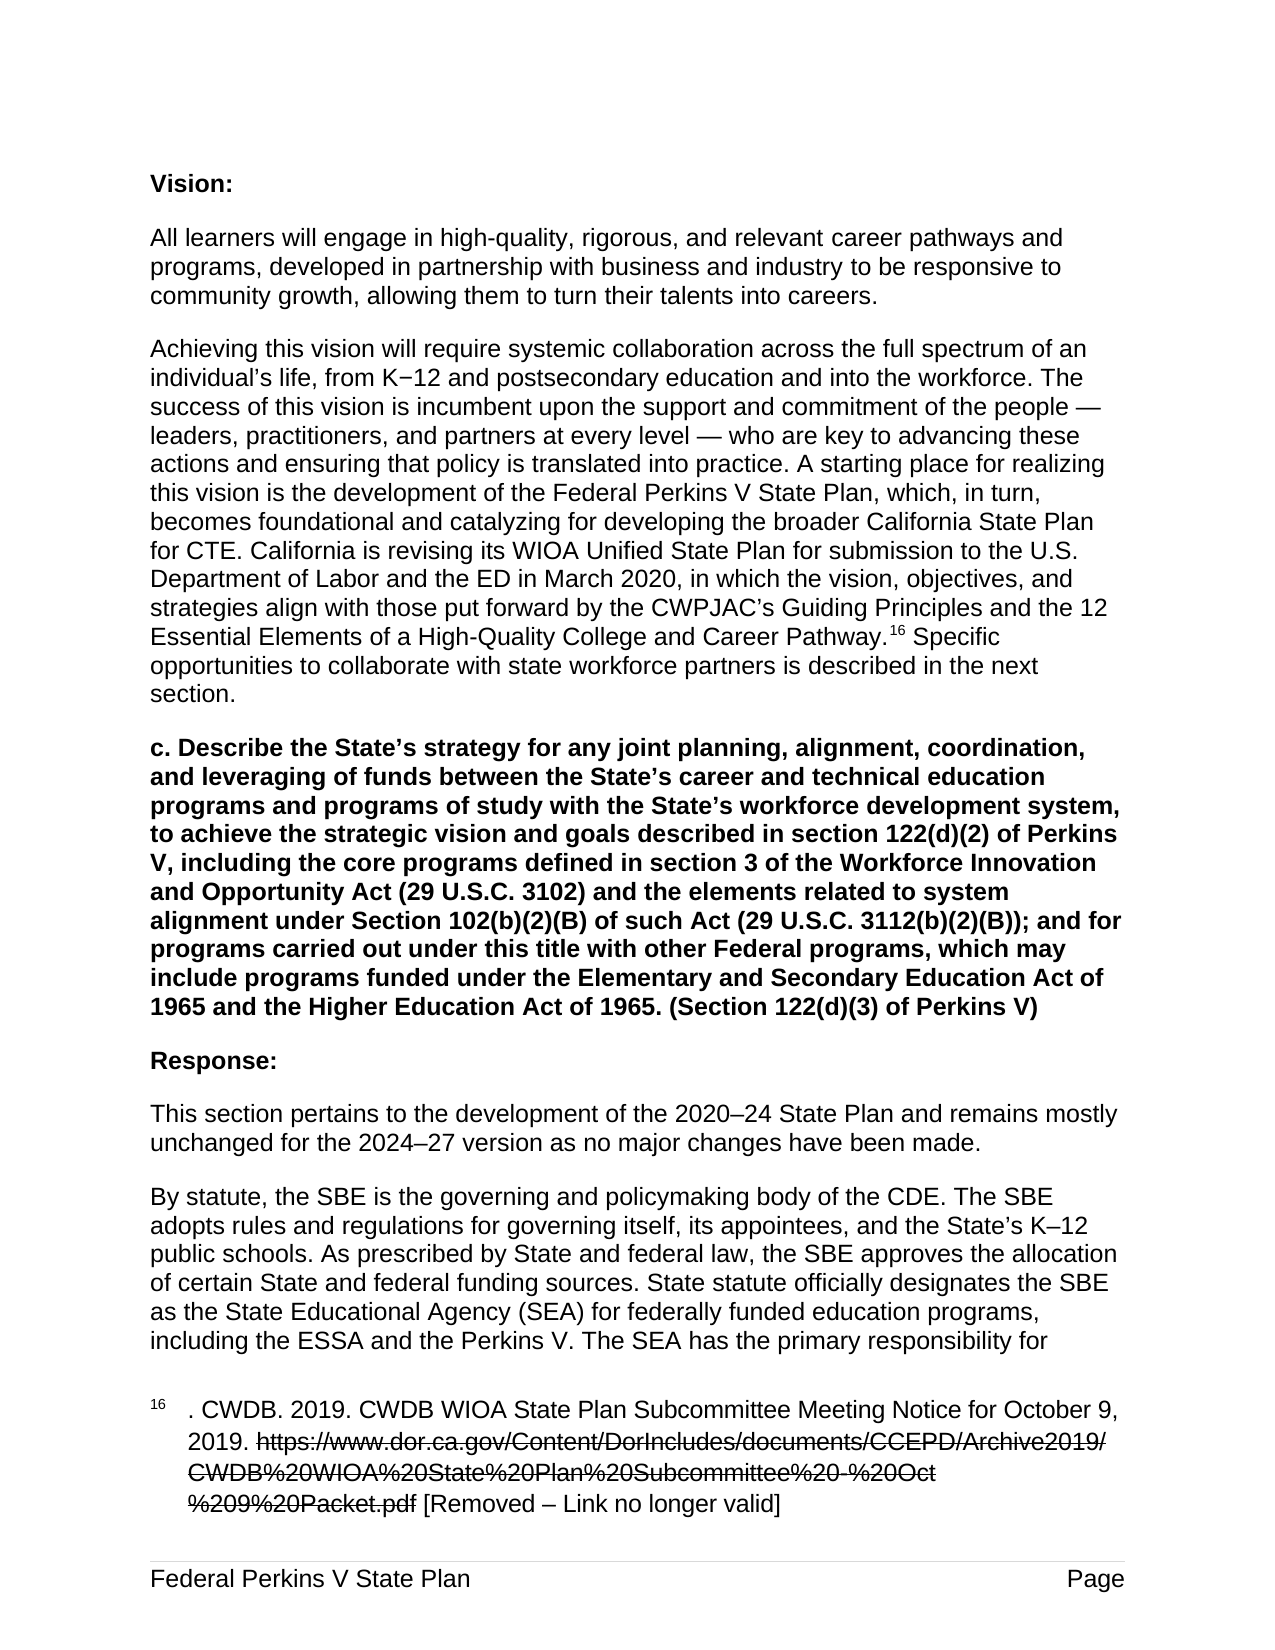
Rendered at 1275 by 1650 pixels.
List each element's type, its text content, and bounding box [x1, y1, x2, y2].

text Vision: [150, 169, 1125, 198]
text Achieving this vision will require systemic collaboration across the full spectrum of an individual’s life, from K−12 and postsecondary education and into the workforce. The success of this vision is incumbent upon the support and commitment of the people — leaders, practitioners, and partners at every level — who are key to advancing these actions and ensuring that policy is translated into practice. A starting place for realizing this vision is the development of the Federal Perkins V State Plan, which, in turn, becomes foundational and catalyzing for developing the broader California State Plan for CTE. California is revising its WIOA Unified State Plan for submission to the U.S. Department of Labor and the ED in March 2020, in which the vision, objectives, and strategies align with those put forward by the CWPJAC’s Guiding Principles and the 12 Essential Elements of a High-Quality College and Career Pathway. Specific opportunities to collaborate with state workforce partners is described in the next section. [150, 334, 1125, 708]
text All learners will engage in high-quality, rigorous, and relevant career pathways and programs, developed in partnership with business and industry to be responsive to community growth, allowing them to turn their talents into careers. [150, 223, 1125, 309]
text Response: [150, 1046, 1125, 1074]
text This section pertains to the development of the 2020–24 State Plan and remains mostly unchanged for the 2024–27 version as no major changes have been made. [150, 1099, 1125, 1157]
text c. Describe the State’s strategy for any joint planning, alignment, coordination, and leveraging of funds between the State’s career and technical education programs and programs of study with the State’s workforce development system, to achieve the strategic vision and goals described in section 122(d)(2) of Perkins V, including the core programs defined in section 3 of the Workforce Innovation and Opportunity Act (29 U.S.C. 3102) and the elements related to system alignment under Section 102(b)(2)(B) of such Act (29 U.S.C. 3112(b)(2)(B)); and for programs carried out under this title with other Federal programs, which may include programs funded under the Elementary and Secondary Education Act of 1965 and the Higher Education Act of 1965. (Section 122(d)(3) of Perkins V) [150, 733, 1125, 1021]
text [150, 1182, 1125, 1354]
